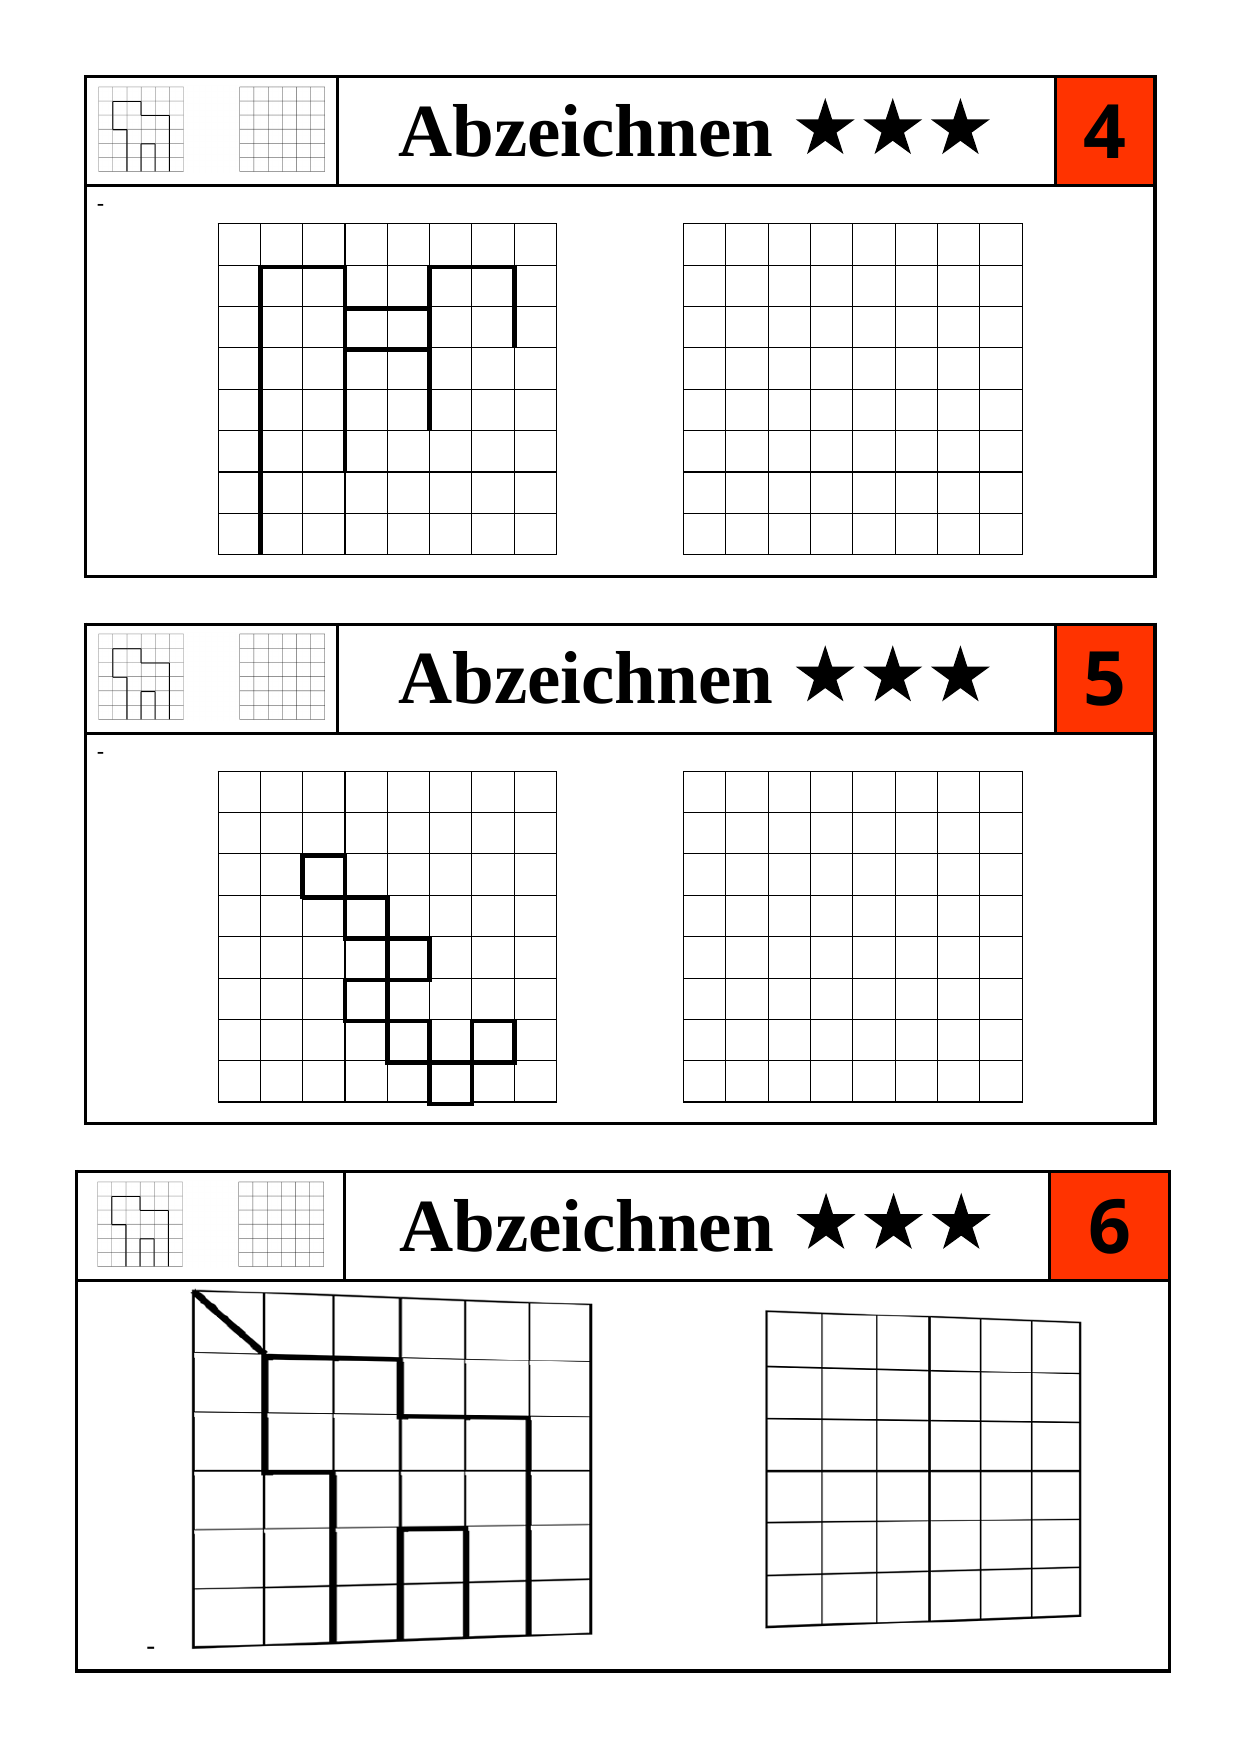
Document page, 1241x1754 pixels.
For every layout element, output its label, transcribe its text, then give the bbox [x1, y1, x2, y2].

picture [96, 632, 327, 721]
table_cell - [78, 1282, 1168, 1669]
table_cell Abzeichnen [339, 78, 1054, 184]
picture [96, 1180, 326, 1268]
table_header Abzeichnen [346, 1173, 1048, 1279]
table_header [87, 626, 336, 732]
table_header 5 [1057, 626, 1153, 732]
table_cell 4 [1057, 78, 1153, 184]
table_cell - [87, 187, 1153, 574]
table_header [78, 1173, 343, 1279]
picture [96, 85, 327, 173]
table_header 6 [1051, 1173, 1168, 1279]
table_cell - [87, 735, 1153, 1122]
table_cell [87, 78, 336, 184]
picture [161, 1282, 1100, 1657]
table_header Abzeichnen [339, 626, 1054, 732]
